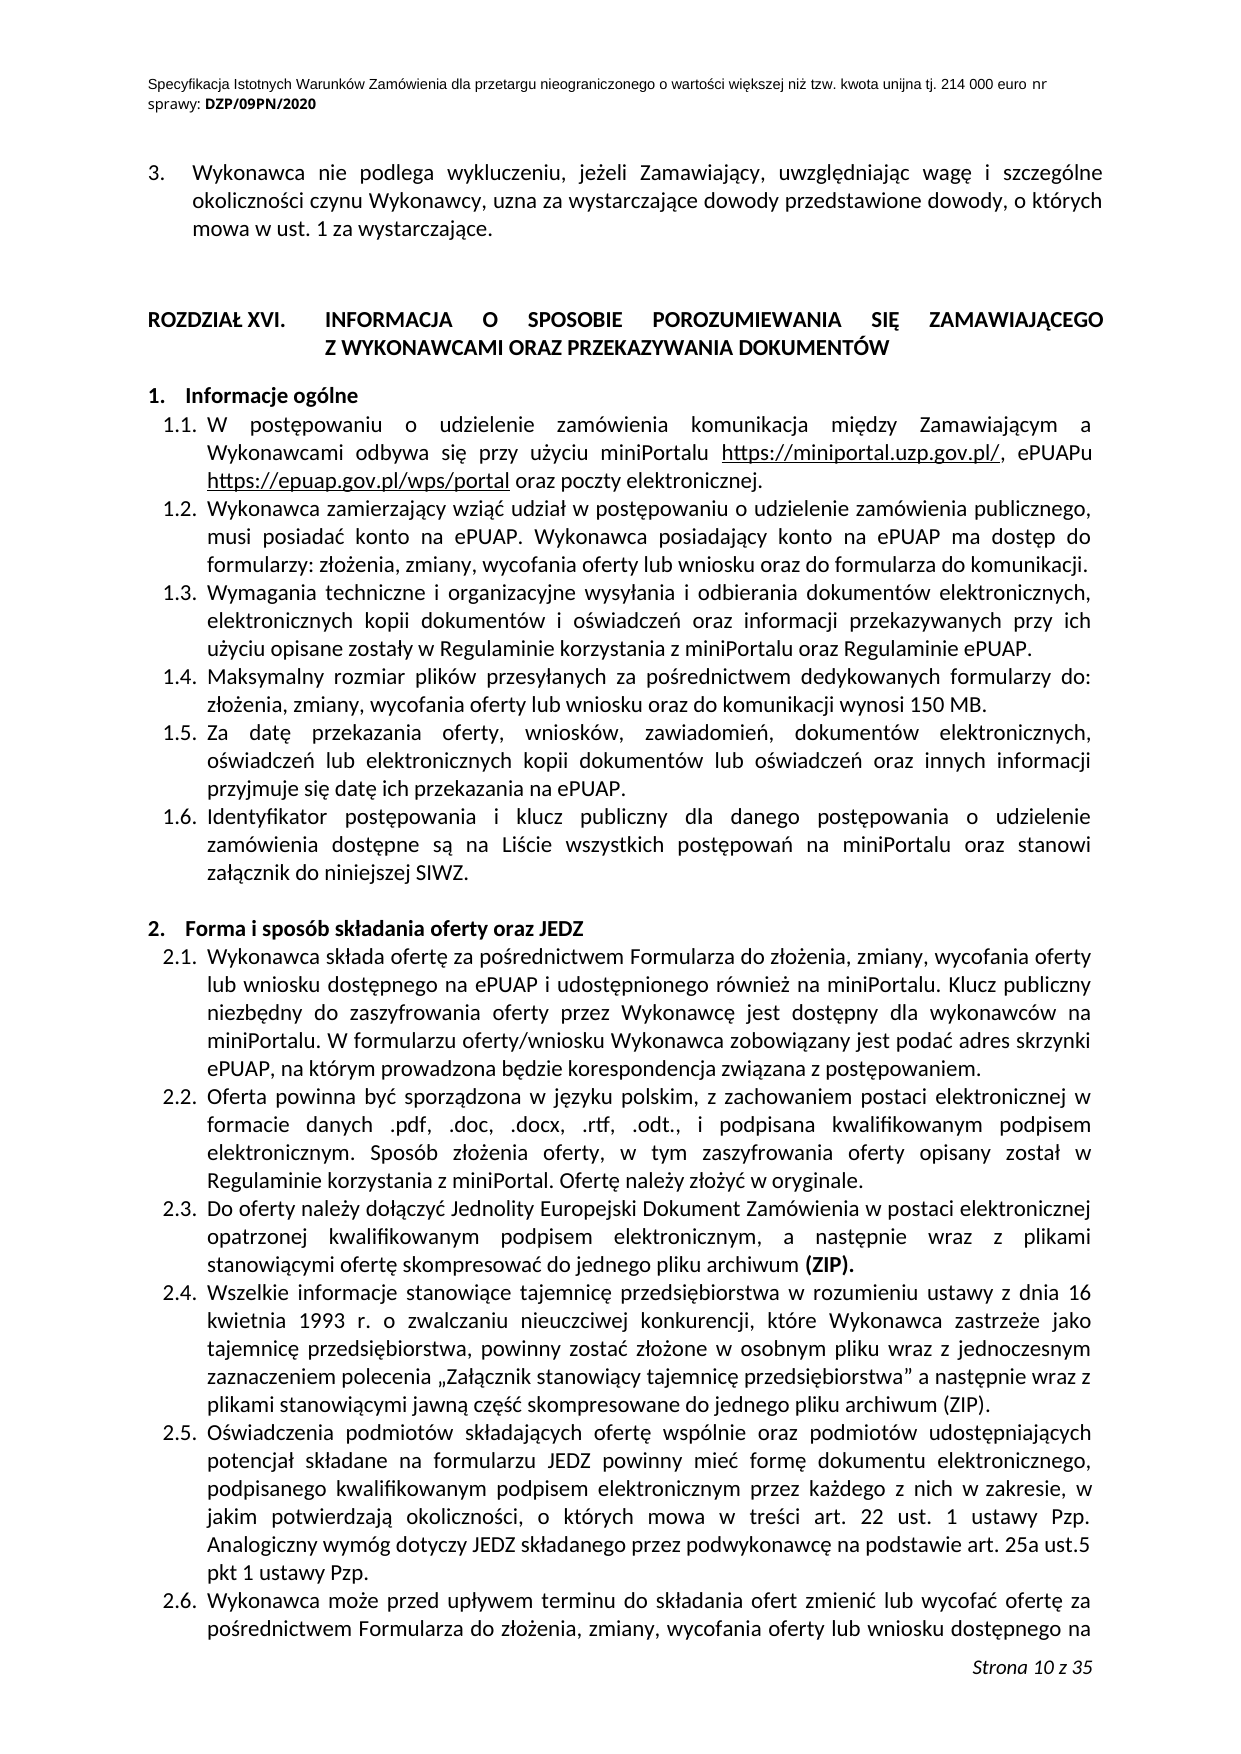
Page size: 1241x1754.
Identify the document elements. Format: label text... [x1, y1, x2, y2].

list Identyfikator postępowania i klucz publiczny dla danego postępowania o udzielenie zamówienia dostępne są na Liście wszystkich postępowań na miniPortalu oraz stanowi załącznik do niniejszej SIWZ. [162, 802, 1092, 886]
list Oferta powinna być sporządzona w języku polskim, z zachowaniem postaci elektronicznej w formacie danych .pdf, .doc, .docx, .rtf, .odt., i podpisana kwalifikowanym podpisem elektronicznym. Sposób złożenia oferty, w tym zaszyfrowania oferty opisany został w Regulaminie korzystania z miniPortal. Ofertę należy złożyć w oryginale. [162, 1082, 1092, 1194]
list Oświadczenia podmiotów składających ofertę wspólnie oraz podmiotów udostępniających potencjał składane na formularzu JEDZ powinny mieć formę dokumentu elektronicznego, podpisanego kwalifikowanym podpisem elektronicznym przez każdego z nich w zakresie, w jakim potwierdzają okoliczności, o których mowa w treści art. 22 ust. 1 ustawy Pzp. Analogiczny wymóg dotyczy JEDZ składanego przez podwykonawcę na podstawie art. 25a ust.5 pkt 1 ustawy Pzp. [162, 1418, 1092, 1587]
list Wszelkie informacje stanowiące tajemnicę przedsiębiorstwa w rozumieniu ustawy z dnia 16 kwietnia 1993 r. o zwalczaniu nieuczciwej konkurencji, które Wykonawca zastrzeże jako tajemnicę przedsiębiorstwa, powinny zostać złożone w osobnym pliku wraz z jednoczesnym zaznaczeniem polecenia „Załącznik stanowiący tajemnicę przedsiębiorstwa” a następnie wraz z plikami stanowiącymi jawną część skompresowane do jednego pliku archiwum (ZIP). [162, 1278, 1092, 1418]
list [162, 1587, 1092, 1643]
list Do oferty należy dołączyć Jednolity Europejski Dokument Zamówienia w postaci elektronicznej opatrzonej kwalifikowanym podpisem elektronicznym, a następnie wraz z plikami stanowiącymi ofertę skompresować do jednego pliku archiwum (ZIP). [162, 1194, 1092, 1278]
list W postępowaniu o udzielenie zamówienia komunikacja między Zamawiającym a Wykonawcami odbywa się przy użyciu miniPortalu https://miniportal.uzp.gov.pl/, ePUAPu https://epuap.gov.pl/wps/portal oraz poczty elektronicznej. [162, 410, 1092, 494]
list Wymagania techniczne i organizacyjne wysyłania i odbierania dokumentów elektronicznych, elektronicznych kopii dokumentów i oświadczeń oraz informacji przekazywanych przy ich użyciu opisane zostały w Regulaminie korzystania z miniPortalu oraz Regulaminie ePUAP. [162, 578, 1092, 662]
list Maksymalny rozmiar plików przesyłanych za pośrednictwem dedykowanych formularzy do: złożenia, zmiany, wycofania oferty lub wniosku oraz do komunikacji wynosi 150 MB. [162, 662, 1092, 718]
list Wykonawca nie podlega wykluczeniu, jeżeli Zamawiający, uwzględniając wagę i szczególne okoliczności czynu Wykonawcy, uzna za wystarczające dowody przedstawione dowody, o których mowa w ust. 1 za wystarczające. [148, 158, 1104, 242]
list Wykonawca zamierzający wziąć udział w postępowaniu o udzielenie zamówienia publicznego, musi posiadać konto na ePUAP. Wykonawca posiadający konto na ePUAP ma dostęp do formularzy: złożenia, zmiany, wycofania oferty lub wniosku oraz do formularza do komunikacji. [162, 494, 1092, 578]
list Za datę przekazania oferty, wniosków, zawiadomień, dokumentów elektronicznych, oświadczeń lub elektronicznych kopii dokumentów lub oświadczeń oraz innych informacji przyjmuje się datę ich przekazania na ePUAP. [162, 718, 1092, 802]
list Informacje ogólne [148, 382, 1092, 410]
list Wykonawca składa ofertę za pośrednictwem Formularza do złożenia, zmiany, wycofania oferty lub wniosku dostępnego na ePUAP i udostępnionego również na miniPortalu. Klucz publiczny niezbędny do zaszyfrowania oferty przez Wykonawcę jest dostępny dla wykonawców na miniPortalu. W formularzu oferty/wniosku Wykonawca zobowiązany jest podać adres skrzynki ePUAP, na którym prowadzona będzie korespondencja związana z postępowaniem. [162, 942, 1092, 1082]
list Forma i sposób składania oferty oraz JEDZ [148, 914, 1092, 942]
text ROZDZIAŁ XVI. INFORMACJA O SPOSOBIE POROZUMIEWANIA SIĘ ZAMAWIAJĄCEGO Z WYKONAWCAMI ORAZ PRZEKAZYWANIA DOKUMENTÓW [148, 305, 1104, 361]
